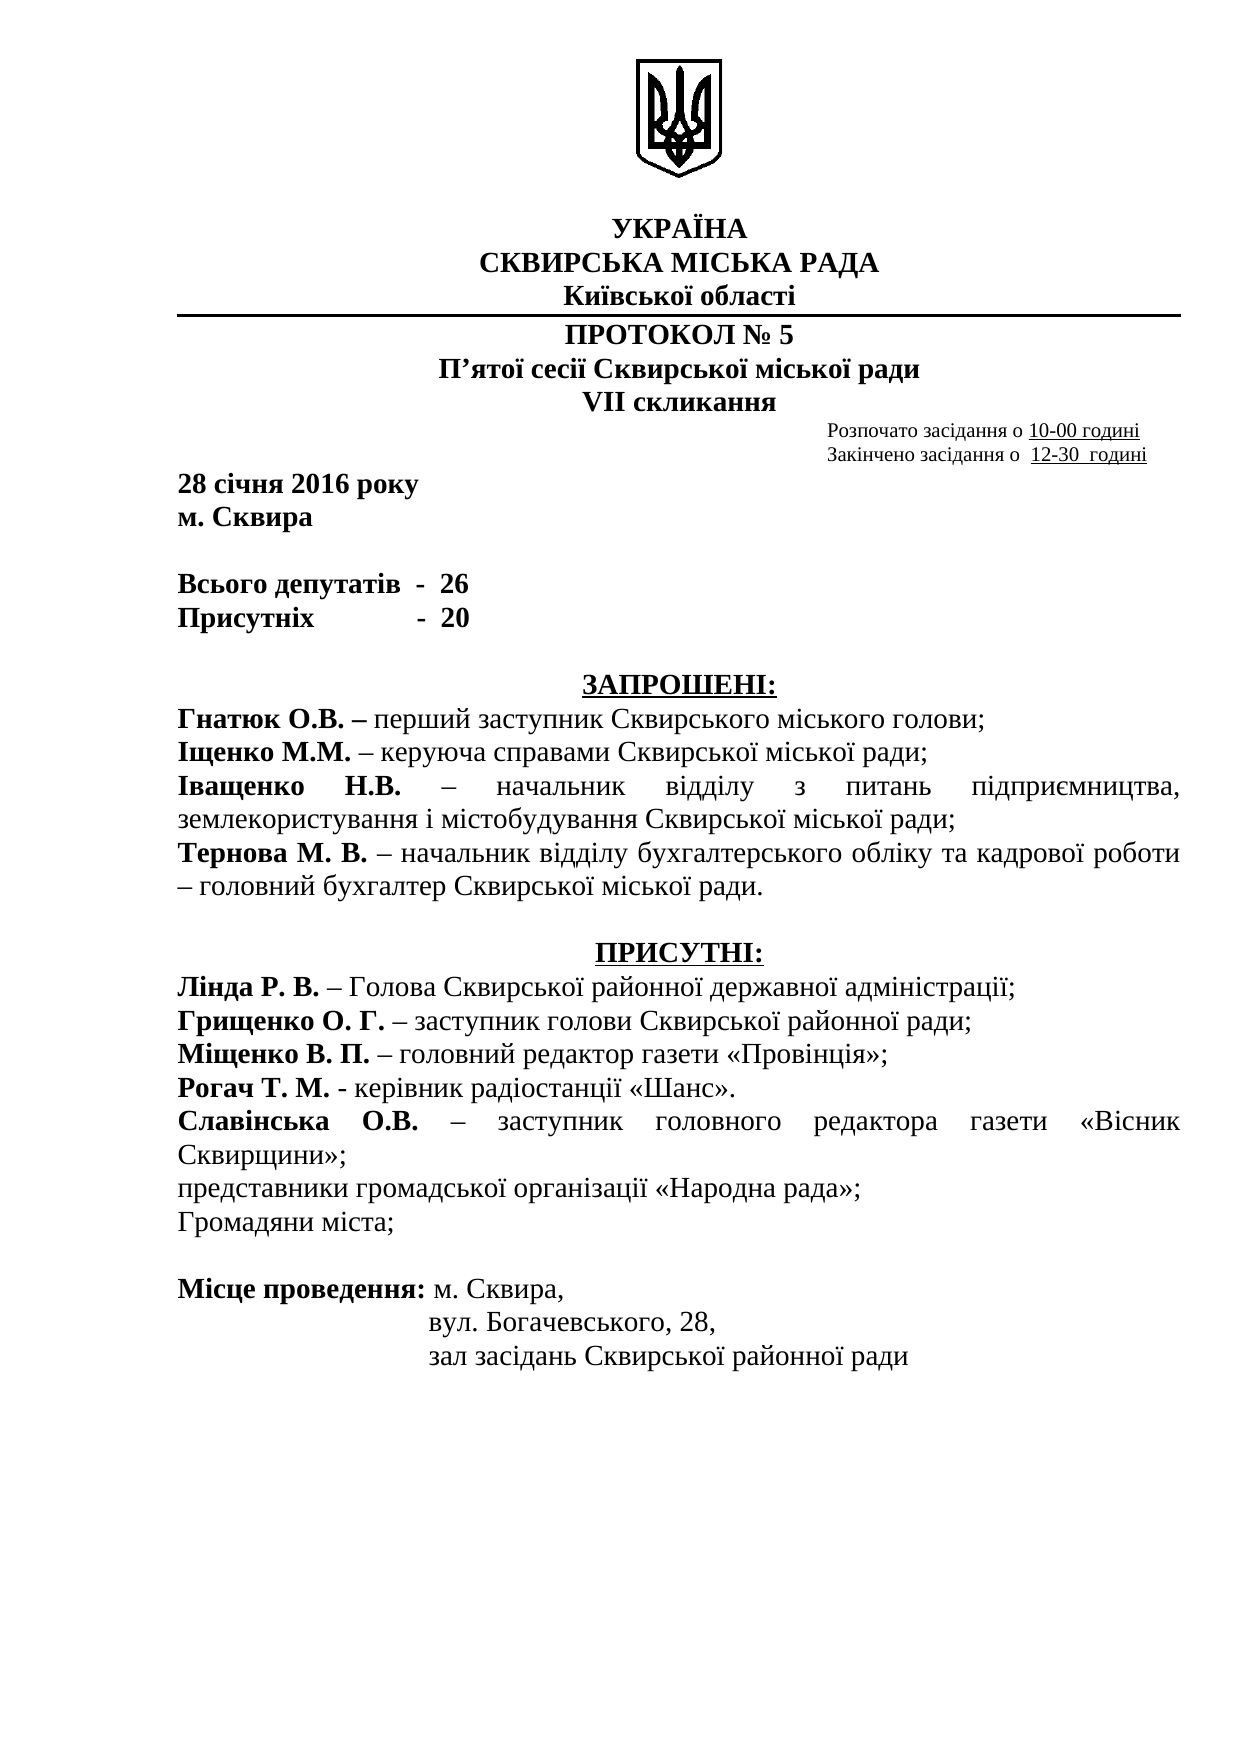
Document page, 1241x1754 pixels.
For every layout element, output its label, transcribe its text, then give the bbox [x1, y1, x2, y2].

picture [636, 59, 723, 178]
text Іщенко М.М. – керуюча справами Сквирської міської ради; [177, 734, 1181, 768]
subtitle VІІ скликання [177, 384, 1181, 418]
text Грищенко О. Г. – заступник голови Сквирської районної ради; [177, 1003, 1181, 1036]
subtitle Лінда Р. В. – Голова Сквирської районної державної адміністрації; [177, 969, 1181, 1003]
text ЗАПРОШЕНІ: [177, 667, 1181, 701]
text Славінська О.В. – заступник головного редактора газети «Вісник Сквирщини»; [177, 1103, 1181, 1170]
text ПРИСУТНІ: [177, 936, 1181, 969]
text Закінчено засідання о 12-30 годині [177, 442, 1181, 466]
text П’ятої сесії Сквирської міської ради [177, 351, 1181, 384]
text Рогач Т. М. - керівник радіостанції «Шанс». [177, 1070, 1181, 1103]
text Присутніх - 20 [177, 600, 1181, 634]
text зал засідань Сквирської районної ради [428, 1338, 1181, 1372]
text Гнатюк О.В. – перший заступник Сквирського міського голови; [177, 701, 1181, 734]
text м. Сквира [177, 499, 1181, 533]
subtitle ПРОТОКОЛ № 5 [177, 317, 1181, 351]
text 28 cічня 2016 року [177, 466, 1181, 499]
text УКРАЇНА [177, 211, 1181, 245]
text Місце проведення: м. Сквира, [177, 1271, 1181, 1304]
text Київської області [177, 278, 1181, 314]
text Іващенко Н.В. – начальник відділу з питань підприємництва, землекористування і містобудування Сквирської міської ради; [177, 768, 1181, 835]
text СКВИРСЬКА МІСЬКА РАДА [177, 245, 1181, 278]
subtitle Громадяни міста; [177, 1204, 1181, 1237]
text Міщенко В. П. – головний редактор газети «Провінція»; [177, 1036, 1181, 1070]
text Всього депутатів - 26 [177, 567, 1181, 600]
subtitle представники громадської організації «Народна рада»; [177, 1170, 1181, 1204]
text вул. Богачевського, 28, [177, 1304, 1181, 1338]
text Розпочато засідання о 10-00 годині [177, 418, 1181, 442]
text Тернова М. В. – начальник відділу бухгалтерського обліку та кадрової роботи – головний бухгалтер Сквирської міської ради. [177, 835, 1181, 902]
